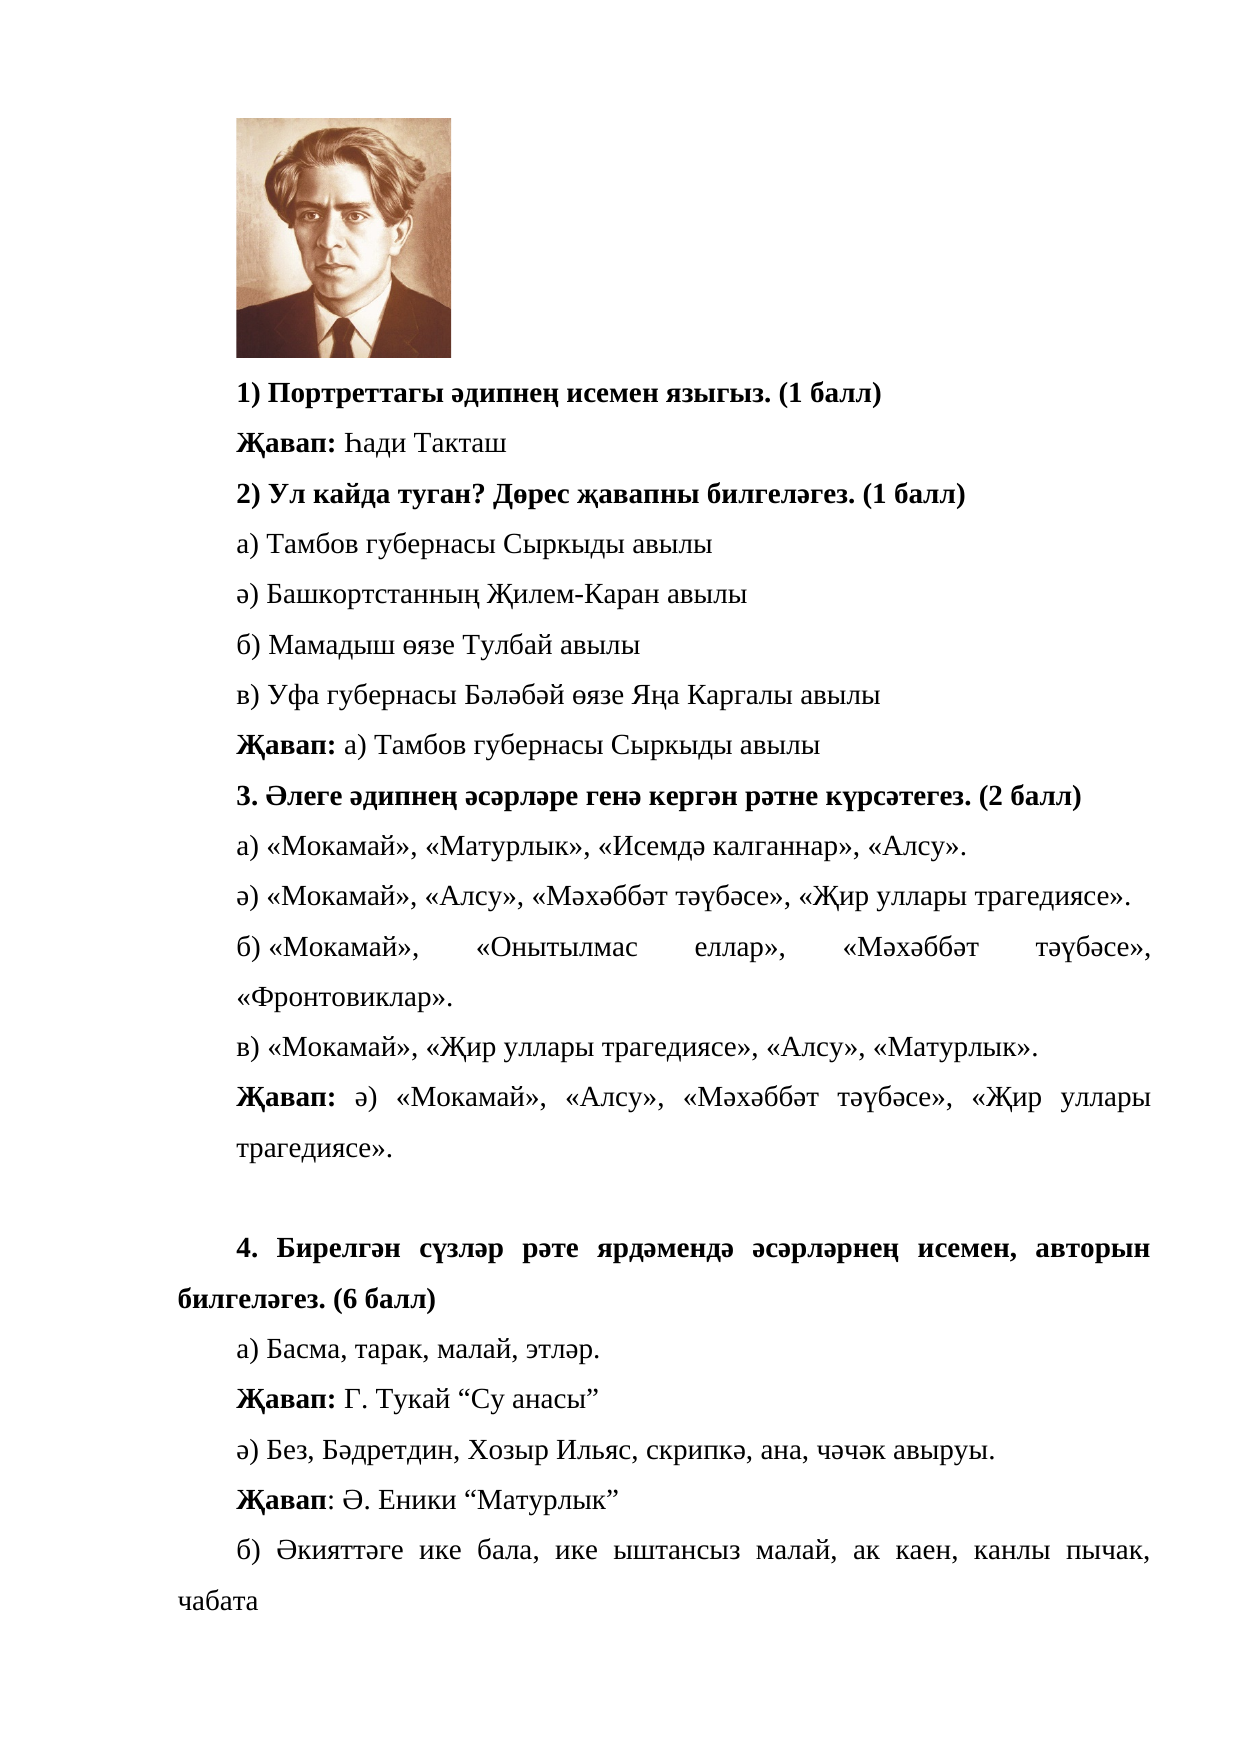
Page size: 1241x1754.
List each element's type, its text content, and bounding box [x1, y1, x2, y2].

list ә) «Мокамай», «Алсу», «Мәхәббәт тәүбәсе», «Җир уллары трагедиясе». [236, 878, 1152, 912]
text 1) Портреттагы әдипнең исемен языгыз. (1 балл) [177, 375, 1152, 409]
list б) «Мокамай», «Онытылмас еллар», «Мәхәббәт тәүбәсе», «Фронтовиклар». [236, 929, 1152, 1012]
list б) Мамадыш өязе Тулбай авылы [236, 627, 1152, 660]
list в) «Мокамай», «Җир уллары трагедиясе», «Алсу», «Матурлык». [236, 1029, 1152, 1063]
list а) Тамбов губернасы Сыркыды авылы [236, 526, 1152, 560]
text 4. Бирелгән сүзләр рәте ярдәмендә әсәрләрнең исемен, авторын билгеләгез. (6 балл) [177, 1231, 1152, 1314]
list Җавап: а) Тамбов губернасы Сыркыды авылы [236, 727, 1152, 761]
list 2) Ул кайда туган? Дөрес җавапны билгеләгез. (1 балл) [236, 476, 1152, 509]
list ә) Башкортстанның Җилем-Каран авылы [236, 576, 1152, 610]
list 3. Әлеге әдипнең әсәрләре генә кергән рәтне күрсәтегез. (2 балл) [236, 778, 1152, 811]
text а) Басма, тарак, малай, этләр. [177, 1331, 1152, 1365]
list Җавап: ә) «Мокамай», «Алсу», «Мәхәббәт тәүбәсе», «Җир уллары трагедиясе». [236, 1079, 1152, 1163]
text б) Әкияттәге ике бала, ике ыштансыз малай, ак каен, канлы пычак, чабата [177, 1532, 1152, 1616]
list а) «Мокамай», «Матурлык», «Исемдә калганнар», «Алсу». [236, 828, 1152, 862]
text ә) Без, Бәдретдин, Хозыр Ильяс, скрипкә, ана, чәчәк авыруы. [177, 1432, 1152, 1465]
text Җавап: Г. Тукай “Су анасы” [177, 1381, 1152, 1415]
list в) Уфа губернасы Бәләбәй өязе Яңа Каргалы авылы [236, 677, 1152, 711]
list Җавап: Һади Такташ [236, 426, 1152, 459]
text Җавап: Ә. Еники “Матурлык” [177, 1482, 1152, 1516]
picture [236, 118, 452, 358]
